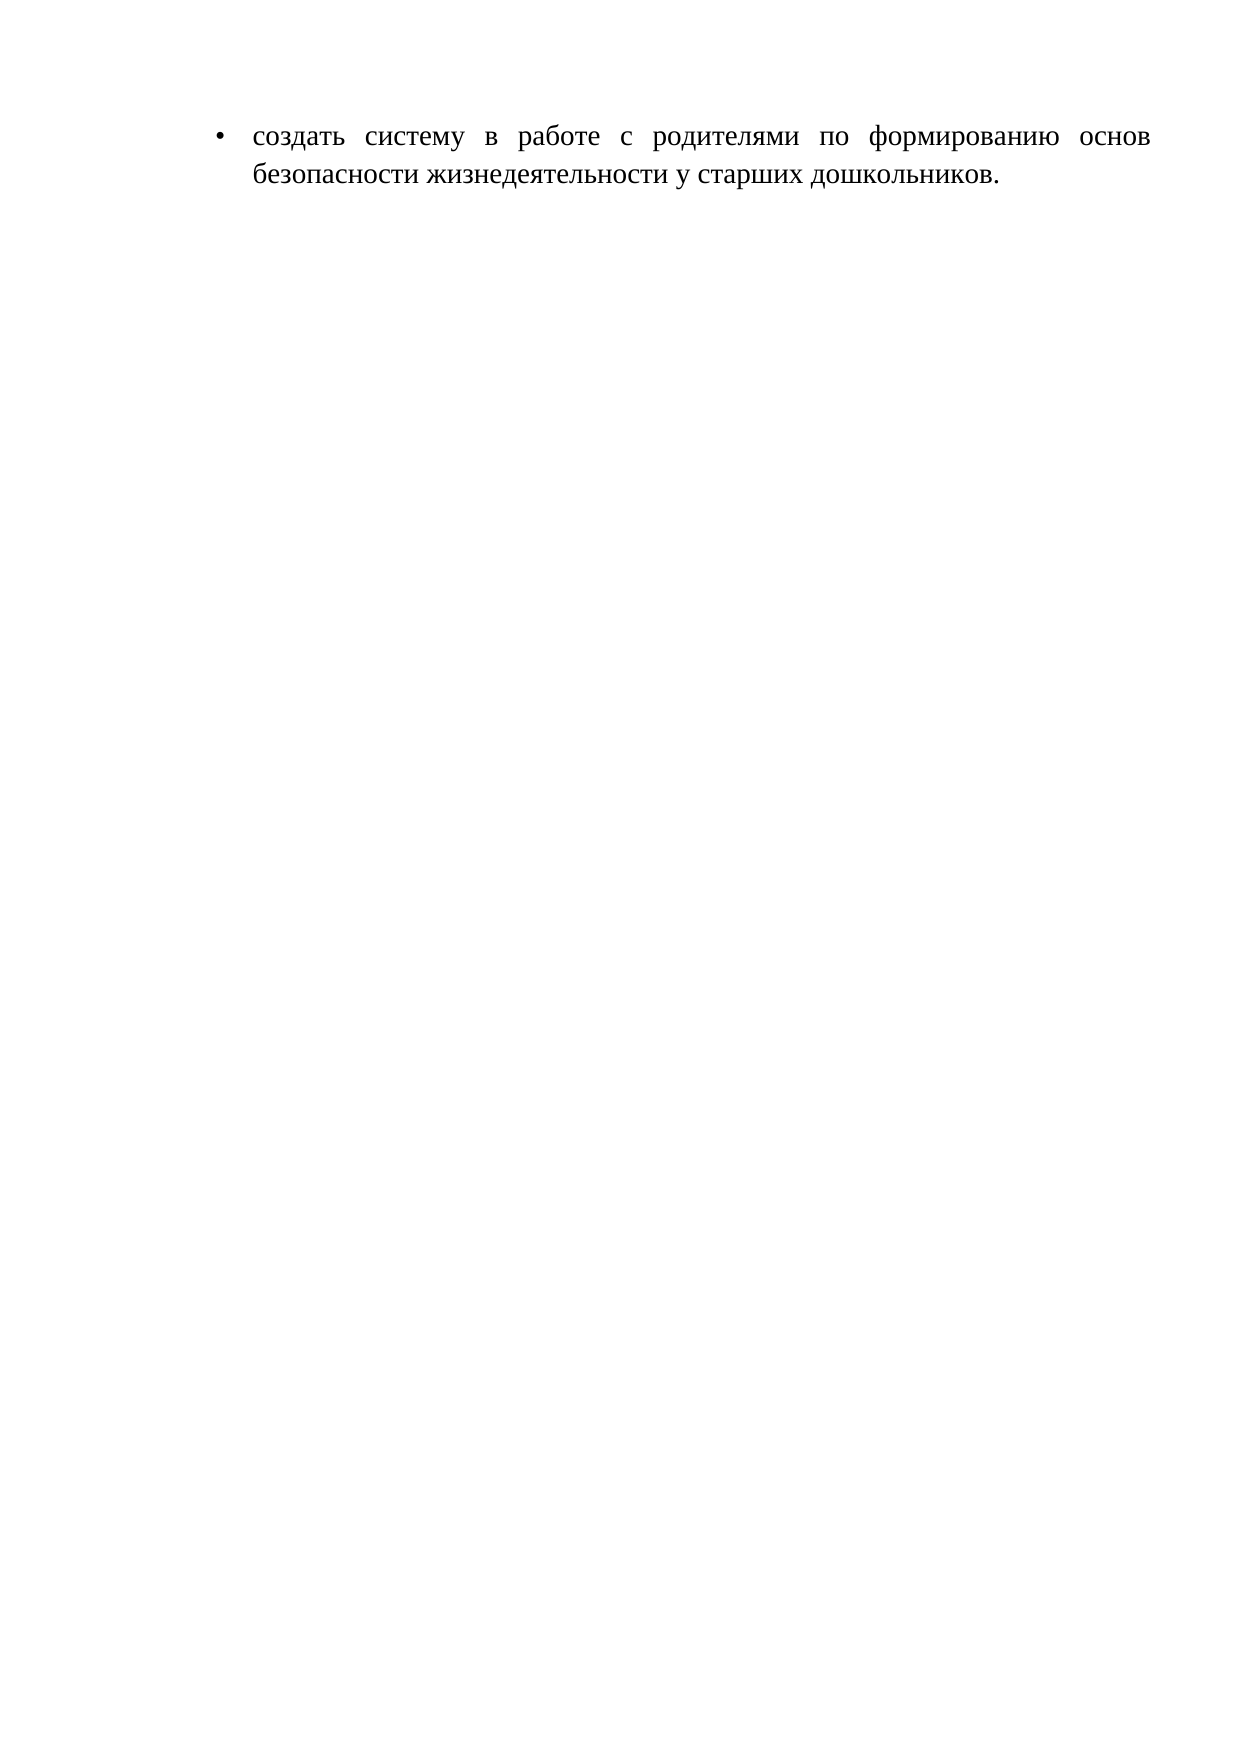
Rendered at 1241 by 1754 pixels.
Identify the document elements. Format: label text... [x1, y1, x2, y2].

list создать систему в работе с родителями по формированию основ безопасности жизнедеятельности у старших дошкольников. [215, 118, 1152, 190]
